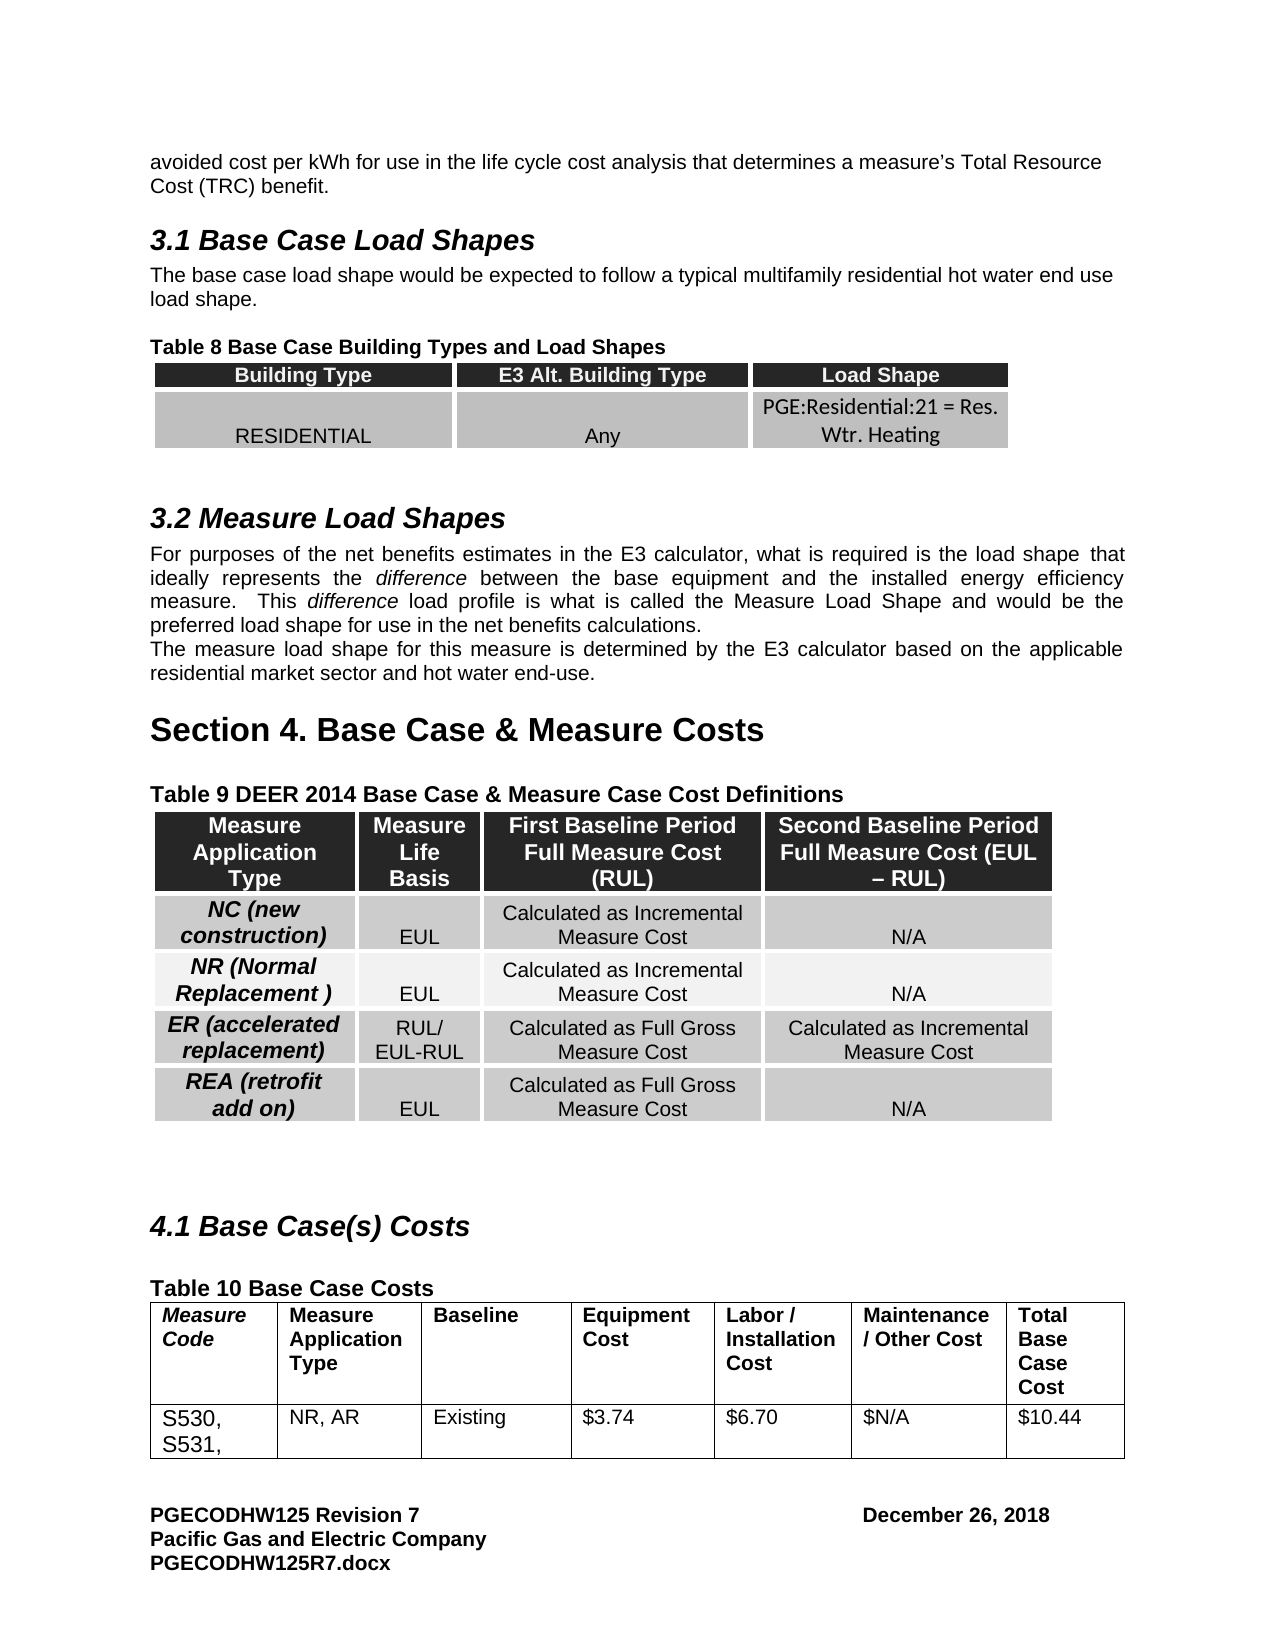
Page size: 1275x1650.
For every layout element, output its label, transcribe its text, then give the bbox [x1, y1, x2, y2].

table_header Load Shape [753, 363, 1008, 387]
table_cell NR, AR [278, 1405, 421, 1457]
table_header Measure Application Type [155, 812, 355, 891]
table_cell Calculated as Incremental Measure Cost [484, 953, 761, 1006]
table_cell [151, 1405, 277, 1457]
table_header E3 Alt. Building Type [457, 363, 748, 387]
table_cell EUL [359, 953, 480, 1006]
text Table 10 Base Case Costs [150, 1275, 1125, 1302]
table_cell NC (new construction) [155, 896, 355, 949]
table_header Labor / Installation Cost [715, 1303, 851, 1404]
text Table 8 Base Case Building Types and Load Shapes [150, 334, 1125, 358]
table_header Maintenance / Other Cost [852, 1303, 1006, 1404]
table_cell REA (retrofit add on) [155, 1068, 355, 1121]
subtitle 3.2 Measure Load Shapes [150, 502, 1125, 535]
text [150, 150, 1125, 198]
table_cell Any [457, 392, 748, 448]
text The measure load shape for this measure is determined by the E3 calculator based on the applicable residential market sector and hot water end-use. [150, 637, 1125, 685]
table_cell PGE:Residential:21 = Res. Wtr. Heating [753, 392, 1008, 448]
table_cell RESIDENTIAL [155, 392, 452, 448]
table_cell N/A [765, 896, 1052, 949]
table_cell EUL [359, 1068, 480, 1121]
table_cell N/A [765, 953, 1052, 1006]
text The base case load shape would be expected to follow a typical multifamily residential hot water end use load shape. [150, 263, 1125, 311]
table_cell Calculated as Incremental Measure Cost [484, 896, 761, 949]
table_header Baseline [422, 1303, 571, 1404]
subtitle 4.1 Base Case(s) Costs [150, 1209, 1125, 1243]
table_cell RUL/ EUL-RUL [359, 1011, 480, 1063]
table_cell $N/A [852, 1405, 1006, 1457]
table_header Measure Code [151, 1303, 277, 1404]
table_cell $3.74 [572, 1405, 714, 1457]
table_cell Calculated as Full Gross Measure Cost [484, 1011, 761, 1063]
table_header First Baseline Period Full Measure Cost (RUL) [484, 812, 761, 891]
table_header Equipment Cost [572, 1303, 714, 1404]
table_cell Calculated as Incremental Measure Cost [765, 1011, 1052, 1063]
subtitle Section 4. Base Case & Measure Costs [150, 710, 1125, 748]
table_header Total Base Case Cost [1007, 1303, 1124, 1404]
table_cell Calculated as Full Gross Measure Cost [484, 1068, 761, 1121]
table_header Measure Life Basis [359, 812, 480, 891]
table_cell $10.44 [1007, 1405, 1124, 1457]
table_cell $6.70 [715, 1405, 851, 1457]
table_header Building Type [155, 363, 452, 387]
text For purposes of the net benefits estimates in the E3 calculator, what is required is the load shape that ideally represents the difference between the base equipment and the installed energy efficiency measure. This difference load profile is what is called the Measure Load Shape and would be the preferred load shape for use in the net benefits calculations. [150, 541, 1125, 637]
table_cell Existing [422, 1405, 571, 1457]
table_cell NR (Normal Replacement ) [155, 953, 355, 1006]
table_cell EUL [359, 896, 480, 949]
table_header Measure Application Type [278, 1303, 421, 1404]
table_cell N/A [765, 1068, 1052, 1121]
text Table 9 DEER 2014 Base Case & Measure Case Cost Definitions [150, 781, 1125, 807]
subtitle 3.1 Base Case Load Shapes [150, 223, 1125, 256]
table_cell ER (accelerated replacement) [155, 1011, 355, 1063]
table_header Second Baseline Period Full Measure Cost (EUL – RUL) [765, 812, 1052, 891]
